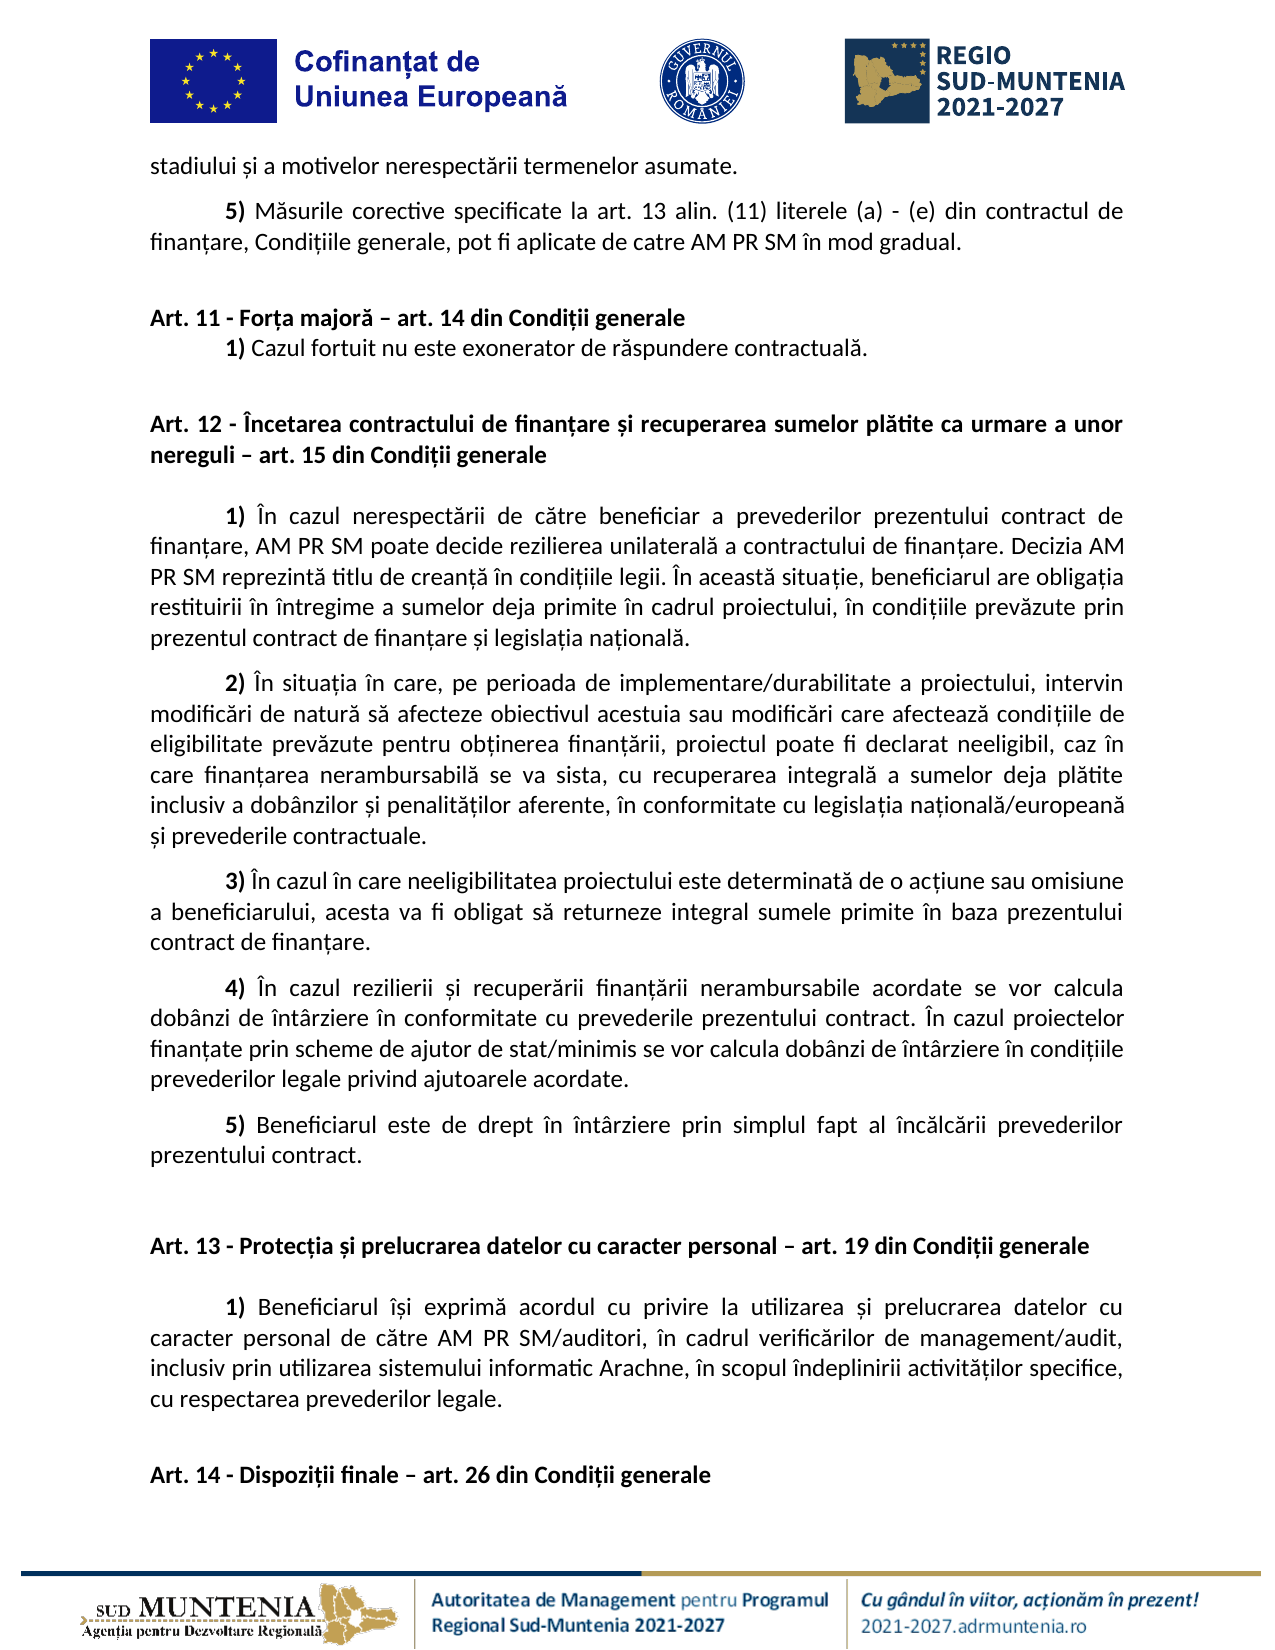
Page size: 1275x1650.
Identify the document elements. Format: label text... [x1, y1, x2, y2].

picture [21, 1571, 1262, 1650]
list 1) În cazul nerespectării de către beneficiar a prevederilor prezentului contract de finanțare, AM PR SM poate decide rezilierea unilaterală a contractului de finanţare. Decizia AM PR SM reprezintă titlu de creanță în condițiile legii. În această situaţie, beneficiarul are obligaţia restituirii în întregime a sumelor deja primite în cadrul proiectului, în condiţiile prevăzute prin prezentul contract de finanţare și legislația națională. [150, 500, 1125, 652]
list 3) În cazul în care neeligibilitatea proiectului este determinată de o acţiune sau omisiune a beneficiarului, acesta va fi obligat să returneze integral sumele primite în baza prezentului contract de finanțare. [150, 865, 1125, 957]
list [150, 150, 1125, 181]
list 1) Cazul fortuit nu este exonerator de răspundere contractuală. [150, 332, 1125, 363]
text Art. 12 - Încetarea contractului de finanțare și recuperarea sumelor plătite ca urmare a unor nereguli – art. 15 din Condiții generale [150, 408, 1125, 469]
list 2) În situația în care, pe perioada de implementare/durabilitate a proiectului, intervin modificări de natură să afecteze obiectivul acestuia sau modificări care afectează condiţiile de eligibilitate prevăzute pentru obţinerea finanţării, proiectul poate fi declarat neeligibil, caz în care finanţarea nerambursabilă se va sista, cu recuperarea integrală a sumelor deja plătite inclusiv a dobânzilor și penalităților aferente, în conformitate cu legislaţia naţională/europeană şi prevederile contractuale. [150, 667, 1125, 851]
text Art. 14 - Dispoziții finale – art. 26 din Condiții generale [150, 1459, 1125, 1489]
list 5) Beneficiarul este de drept în întârziere prin simplul fapt al încălcării prevederilor prezentului contract. [150, 1109, 1125, 1170]
list 5) Măsurile corective specificate la art. 13 alin. (11) literele (a) - (e) din contractul de finanțare, Condițiile generale, pot fi aplicate de catre AM PR SM în mod gradual. [150, 195, 1125, 256]
text Art. 13 - Protecția și prelucrarea datelor cu caracter personal – art. 19 din Condiții generale [150, 1230, 1125, 1261]
list 4) În cazul rezilierii și recuperării finanțării nerambursabile acordate se vor calcula dobânzi de întârziere în conformitate cu prevederile prezentului contract. În cazul proiectelor finanțate prin scheme de ajutor de stat/minimis se vor calcula dobânzi de întârziere în condițiile prevederilor legale privind ajutoarele acordate. [150, 972, 1125, 1094]
text Art. 11 - Forța majoră – art. 14 din Condiții generale [150, 302, 1125, 332]
list 1) Beneficiarul își exprimă acordul cu privire la utilizarea și prelucrarea datelor cu caracter personal de către AM PR SM/auditori, în cadrul verificărilor de management/audit, inclusiv prin utilizarea sistemului informatic Arachne, în scopul îndeplinirii activităților specifice, cu respectarea prevederilor legale. [150, 1291, 1125, 1413]
